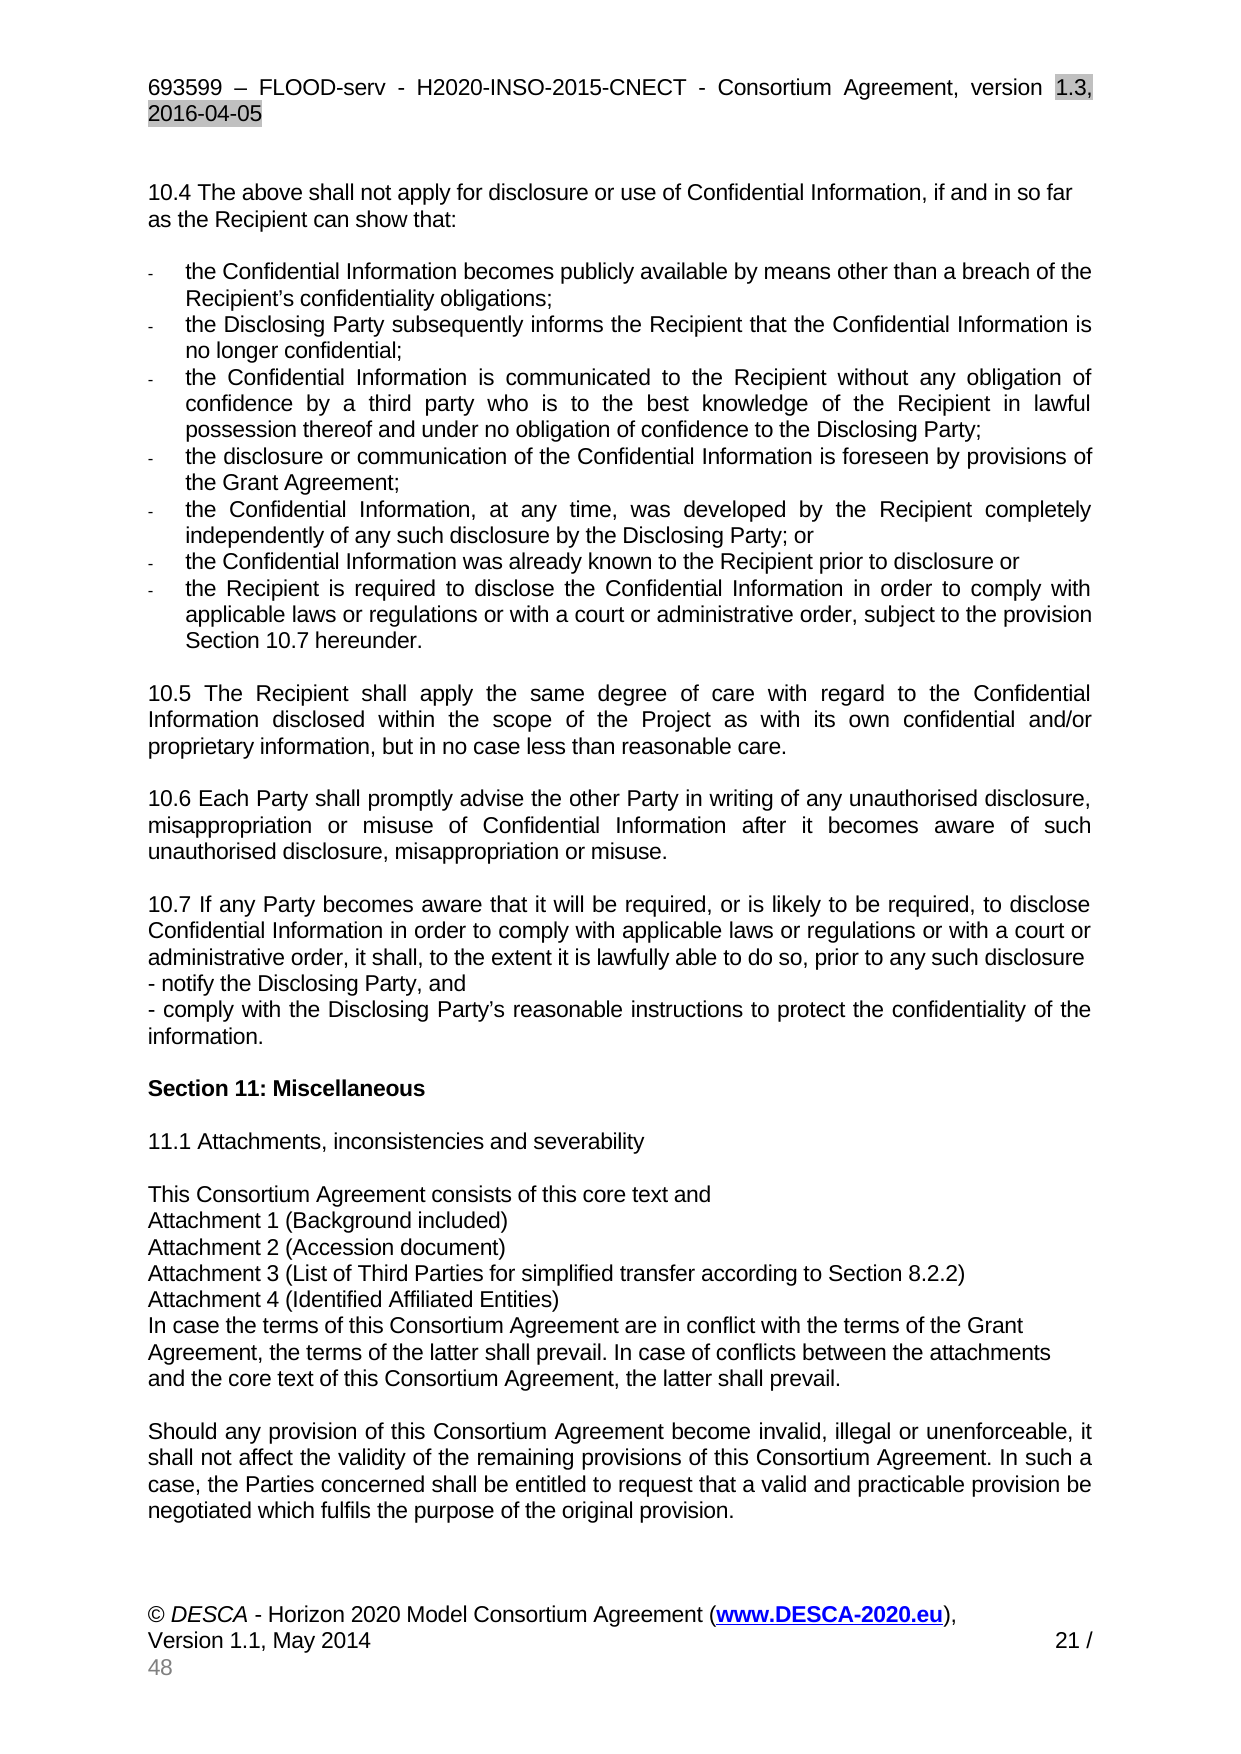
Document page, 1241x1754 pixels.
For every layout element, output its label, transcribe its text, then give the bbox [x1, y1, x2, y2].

text 11.1 Attachments, inconsistencies and severability [148, 1128, 1093, 1154]
text This Consortium Agreement consists of this core text and [148, 1181, 1093, 1207]
text Attachment 2 (Accession document) [148, 1233, 1093, 1260]
text 10.4 The above shall not apply for disclosure or use of Confidential Information, if and in so far as the Recipient can show that: [148, 179, 1093, 232]
text 10.5 The Recipient shall apply the same degree of care with regard to the Confidential Information disclosed within the scope of the Project as with its own confidential and/or proprietary information, but in no case less than reasonable care. [148, 680, 1093, 759]
subtitle Section 11: Miscellaneous [148, 1075, 1093, 1102]
text In case the terms of this Consortium Agreement are in conflict with the terms of the Grant Agreement, the terms of the latter shall prevail. In case of conflicts between the attachments and the core text of this Consortium Agreement, the latter shall prevail. [148, 1312, 1093, 1392]
text Attachment 4 (Identified Affiliated Entities) [148, 1286, 1093, 1312]
text the Confidential Information, at any time, was developed by the Recipient completely independently of any such disclosure by the Disclosing Party; or [148, 496, 1093, 548]
text - comply with the Disclosing Party’s reasonable instructions to protect the confidentiality of the information. [148, 996, 1093, 1049]
text the Confidential Information is communicated to the Recipient without any obligation of confidence by a third party who is to the best knowledge of the Recipient in lawful possession thereof and under no obligation of confidence to the Disclosing Party; [148, 364, 1093, 443]
text the Confidential Information becomes publicly available by means other than a breach of the Recipient’s confidentiality obligations; [148, 258, 1093, 311]
text the Disclosing Party subsequently informs the Recipient that the Confidential Information is no longer confidential; [148, 311, 1093, 364]
text the Confidential Information was already known to the Recipient prior to disclosure or [148, 548, 1093, 574]
text Attachment 1 (Background included) [148, 1207, 1093, 1233]
text Attachment 3 (List of Third Parties for simplified transfer according to Section 8.2.2) [148, 1260, 1093, 1286]
text the Recipient is required to disclose the Confidential Information in order to comply with applicable laws or regulations or with a court or administrative order, subject to the provision Section 10.7 hereunder. [148, 574, 1093, 654]
text 10.7 If any Party becomes aware that it will be required, or is likely to be required, to disclose Confidential Information in order to comply with applicable laws or regulations or with a court or administrative order, it shall, to the extent it is lawfully able to do so, prior to any such disclosure [148, 891, 1093, 970]
text - notify the Disclosing Party, and [148, 970, 1093, 996]
text Should any provision of this Consortium Agreement become invalid, illegal or unenforceable, it shall not affect the validity of the remaining provisions of this Consortium Agreement. In such a case, the Parties concerned shall be entitled to request that a valid and practicable provision be negotiated which fulfils the purpose of the original provision. [148, 1418, 1093, 1523]
text the disclosure or communication of the Confidential Information is foreseen by provisions of the Grant Agreement; [148, 443, 1093, 496]
text 10.6 Each Party shall promptly advise the other Party in writing of any unauthorised disclosure, misappropriation or misuse of Confidential Information after it becomes aware of such unauthorised disclosure, misappropriation or misuse. [148, 785, 1093, 864]
